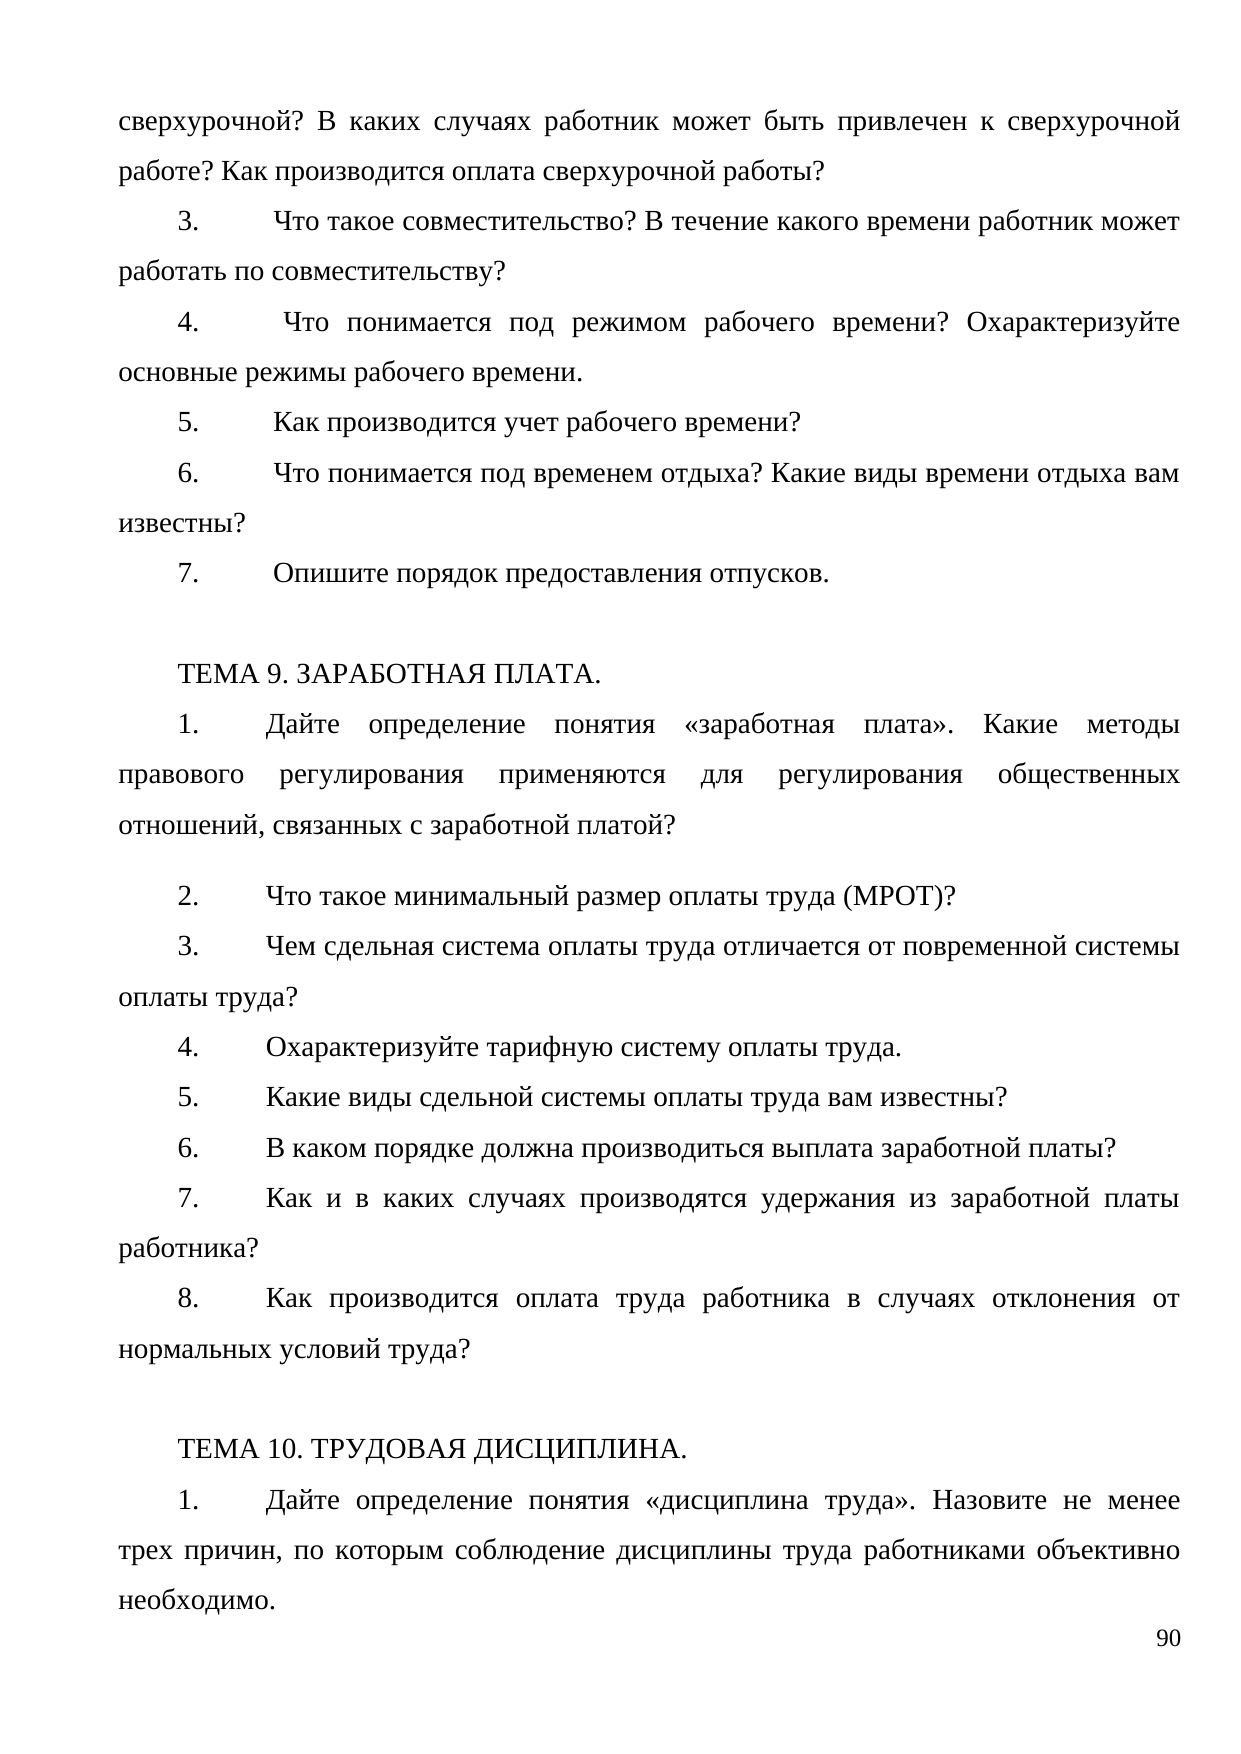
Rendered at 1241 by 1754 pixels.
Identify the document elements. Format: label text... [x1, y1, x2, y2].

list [118, 103, 1181, 186]
list Как производится учет рабочего времени? [118, 404, 1181, 438]
list Дайте определение понятия «дисциплина труда». Назовите не менее трех причин, по которым соблюдение дисциплины труда работниками объективно необходимо. [118, 1482, 1181, 1616]
list В каком порядке должна производиться выплата заработной платы? [118, 1130, 1181, 1163]
list Дайте определение понятия «заработная плата». Какие методы правового регулирования применяются для регулирования общественных отношений, связанных с заработной платой? [118, 706, 1181, 841]
list Чем сдельная система оплаты труда отличается от повременной системы оплаты труда? [118, 928, 1181, 1012]
list Что понимается под временем отдыха? Какие виды времени отдыха вам известны? [118, 455, 1181, 539]
list Охарактеризуйте тарифную систему оплаты труда. [118, 1029, 1181, 1063]
list Что понимается под режимом рабочего времени? Охарактеризуйте основные режимы рабочего времени. [118, 304, 1181, 388]
list Какие виды сдельной системы оплаты труда вам известны? [118, 1079, 1181, 1113]
list Как производится оплата труда работника в случаях отклонения от нормальных условий труда? [118, 1281, 1181, 1364]
list Что такое совместительство? В течение какого времени работник может работать по совместительству? [118, 203, 1181, 287]
list Как и в каких случаях производятся удержания из заработной платы работника? [118, 1180, 1181, 1264]
text ТЕМА 10. Трудовая дисциплина. [118, 1432, 1181, 1465]
list Что такое минимальный размер оплаты труда (МРОТ)? [118, 878, 1181, 912]
text тема 9. ЗАРАБОТНАЯ ПЛАТА. [118, 656, 1181, 689]
list Опишите порядок предоставления отпусков. [118, 555, 1181, 589]
